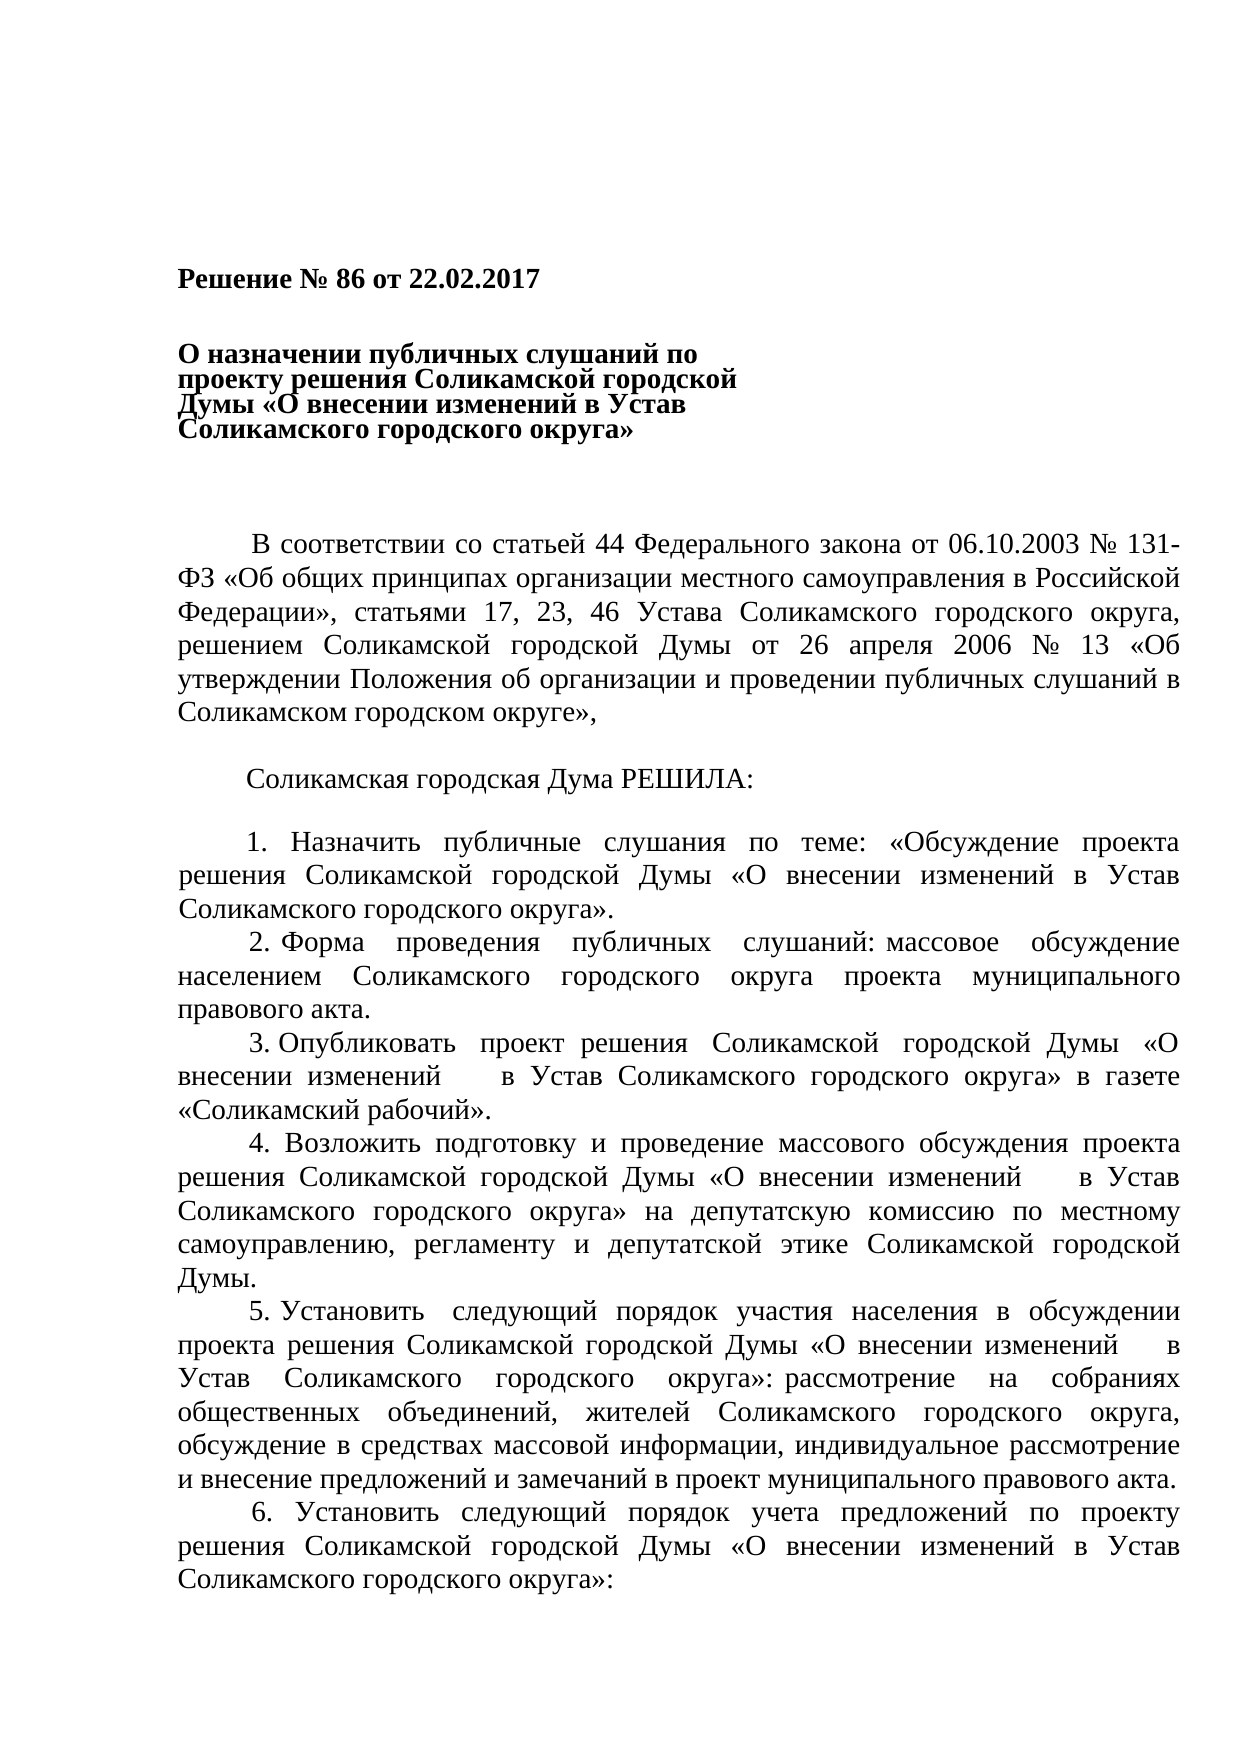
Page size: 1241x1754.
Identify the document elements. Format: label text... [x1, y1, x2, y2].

text 3. Опубликовать проект решения Соликамской городской Думы «О внесении изменений в Устав Соликамского городского округа» в газете «Соликамский рабочий». [177, 1025, 1181, 1126]
text 4. Возложить подготовку и проведение массового обсуждения проекта решения Соликамской городской Думы «О внесении изменений в Устав Соликамского городского округа» на депутатскую комиссию по местному самоуправлению, регламенту и депутатской этике Соликамской городской Думы. [177, 1126, 1181, 1293]
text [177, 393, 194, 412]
text 2. Форма проведения публичных слушаний: массовое обсуждение населением Соликамского городского округа проекта муниципального правового акта. [177, 924, 1181, 1025]
text Думы «О внесении изменений в Устав [194, 393, 1181, 418]
text 5. Установить следующий порядок участия населения в обсуждении проекта решения Соликамской городской Думы «О внесении изменений в Устав Соликамского городского округа»: рассмотрение на собраниях общественных объединений, жителей Соликамского городского округа, обсуждение в средствах массовой информации, индивидуальное рассмотрение и внесение предложений и замечаний в проект муниципального правового акта. [177, 1293, 1181, 1494]
text Решение № 86 от 22.02.2017 [177, 268, 1181, 293]
text 6. Установить следующий порядок учета предложений по проекту решения Соликамской городской Думы «О внесении изменений в Устав Соликамского городского округа»: [177, 1494, 1181, 1595]
text 1. Назначить публичные слушания по теме: «Обсуждение проекта решения Соликамской городской Думы «О внесении изменений в Устав Соликамского городского округа». [178, 824, 1181, 924]
text Соликамского городского округа» [177, 418, 1181, 443]
text проекту решения Соликамской городской [177, 368, 1181, 393]
text Соликамская городская Дума РЕШИЛА: [177, 761, 1181, 795]
text В соответствии со статьей 44 Федерального закона от 06.10.2003 № 131-ФЗ «Об общих принципах организации местного самоуправления в Российской Федерации», статьями 17, 23, 46 Устава Соликамского городского округа, решением Соликамской городской Думы от 26 апреля 2006 № 13 «Об утверждении Положения об организации и проведении публичных слушаний в Соликамском городском округе», [177, 527, 1181, 728]
text О назначении публичных слушаний по [177, 343, 1181, 368]
